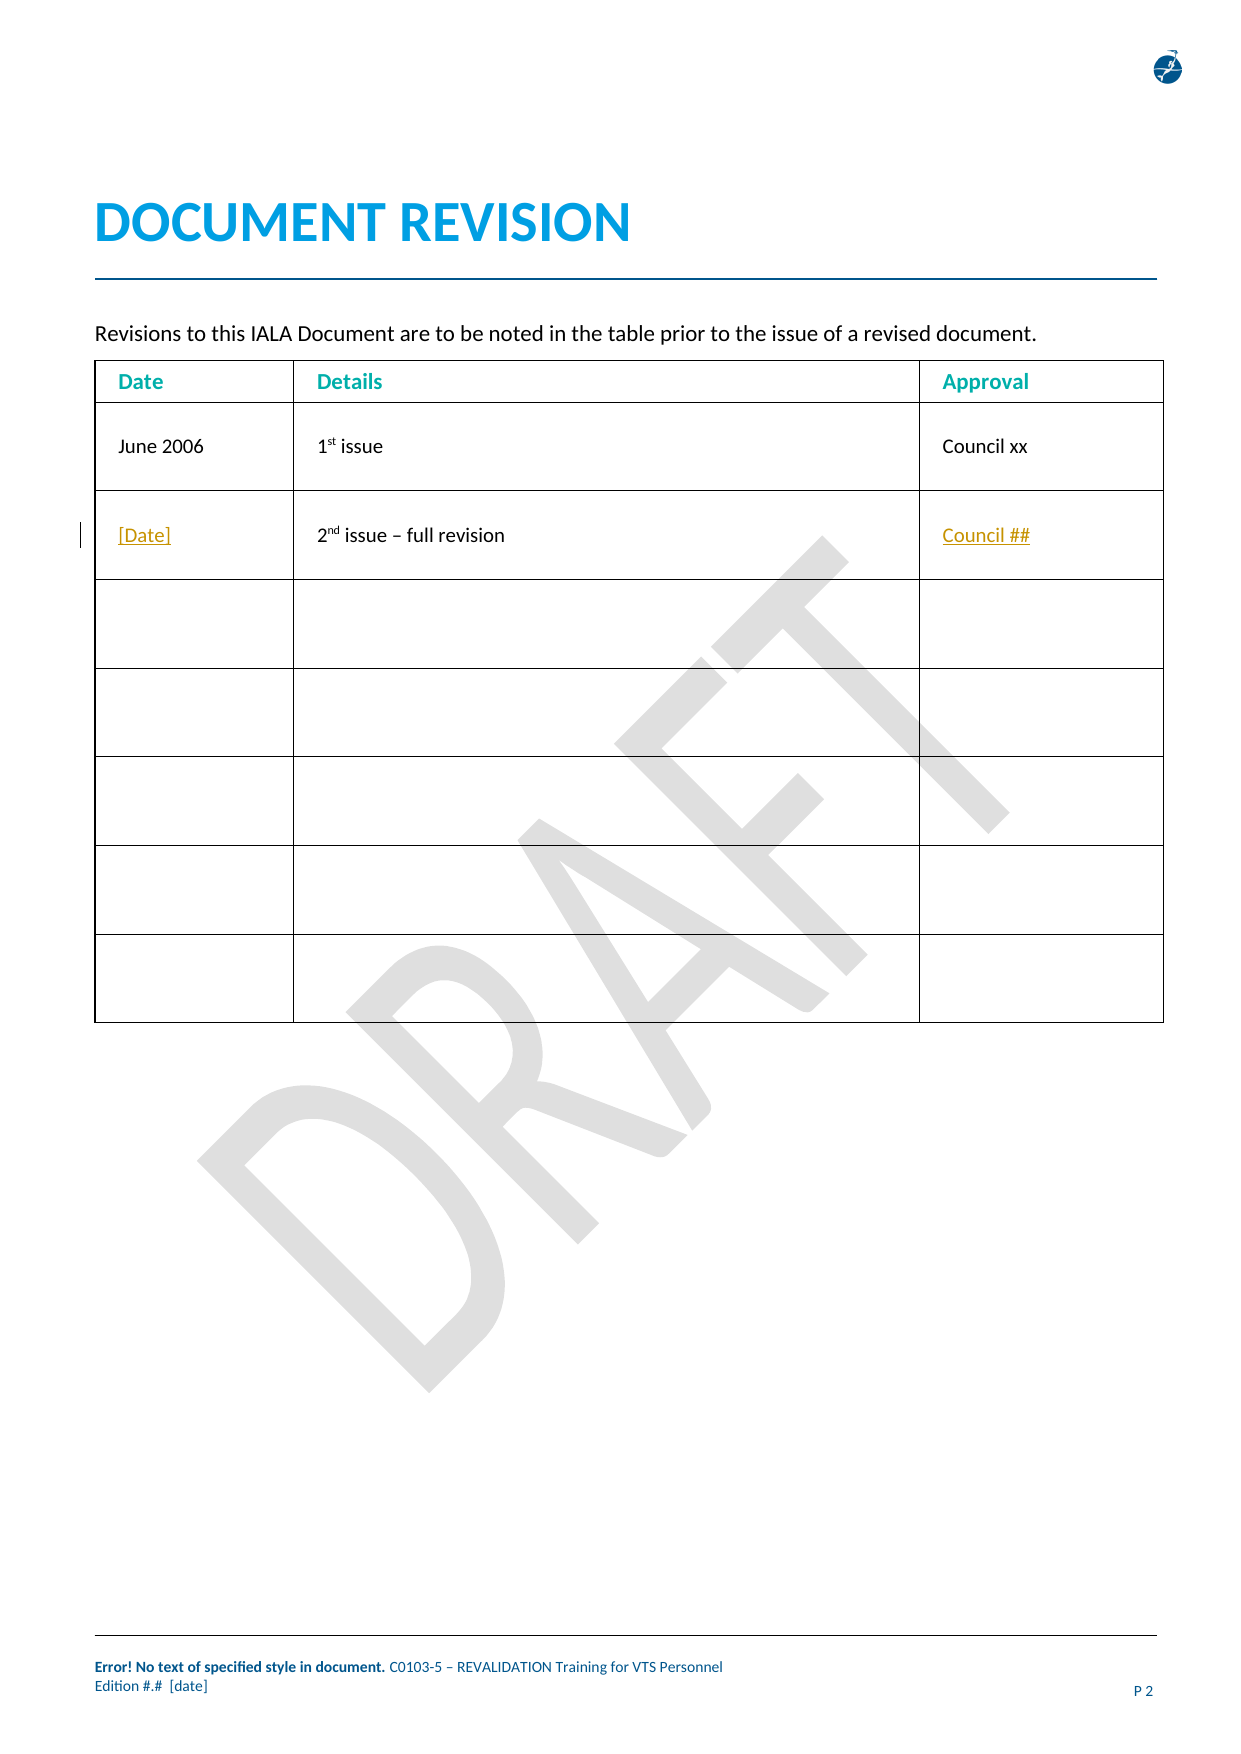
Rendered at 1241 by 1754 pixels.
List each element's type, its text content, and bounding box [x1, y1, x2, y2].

table_cell June 2006 [96, 403, 293, 490]
table_cell 1st issue [294, 403, 919, 490]
table_cell [920, 935, 1163, 1022]
table_cell [294, 846, 919, 933]
table_header Approval [920, 361, 1163, 402]
table_cell [96, 846, 293, 933]
text Revisions to this IALA Document are to be noted in the table prior to the issue of a revised document. [94, 319, 1157, 347]
table_cell Council xx [920, 403, 1163, 490]
table_cell [96, 935, 293, 1022]
table_cell [96, 580, 293, 667]
table_cell [294, 935, 919, 1022]
picture [1122, 0, 1241, 119]
table_cell [96, 757, 293, 845]
table_header Details [294, 361, 919, 402]
table_cell [294, 757, 919, 845]
table_cell 2nd issue – full revision [294, 491, 919, 579]
table_cell [920, 846, 1163, 933]
table_header Date [96, 361, 293, 402]
table_cell [96, 669, 293, 756]
table_cell [294, 669, 919, 756]
table_cell [920, 757, 1163, 845]
table_cell [920, 491, 1163, 579]
table_cell [96, 491, 293, 579]
table_cell [920, 669, 1163, 756]
table_cell [920, 580, 1163, 667]
table_cell [294, 580, 919, 667]
